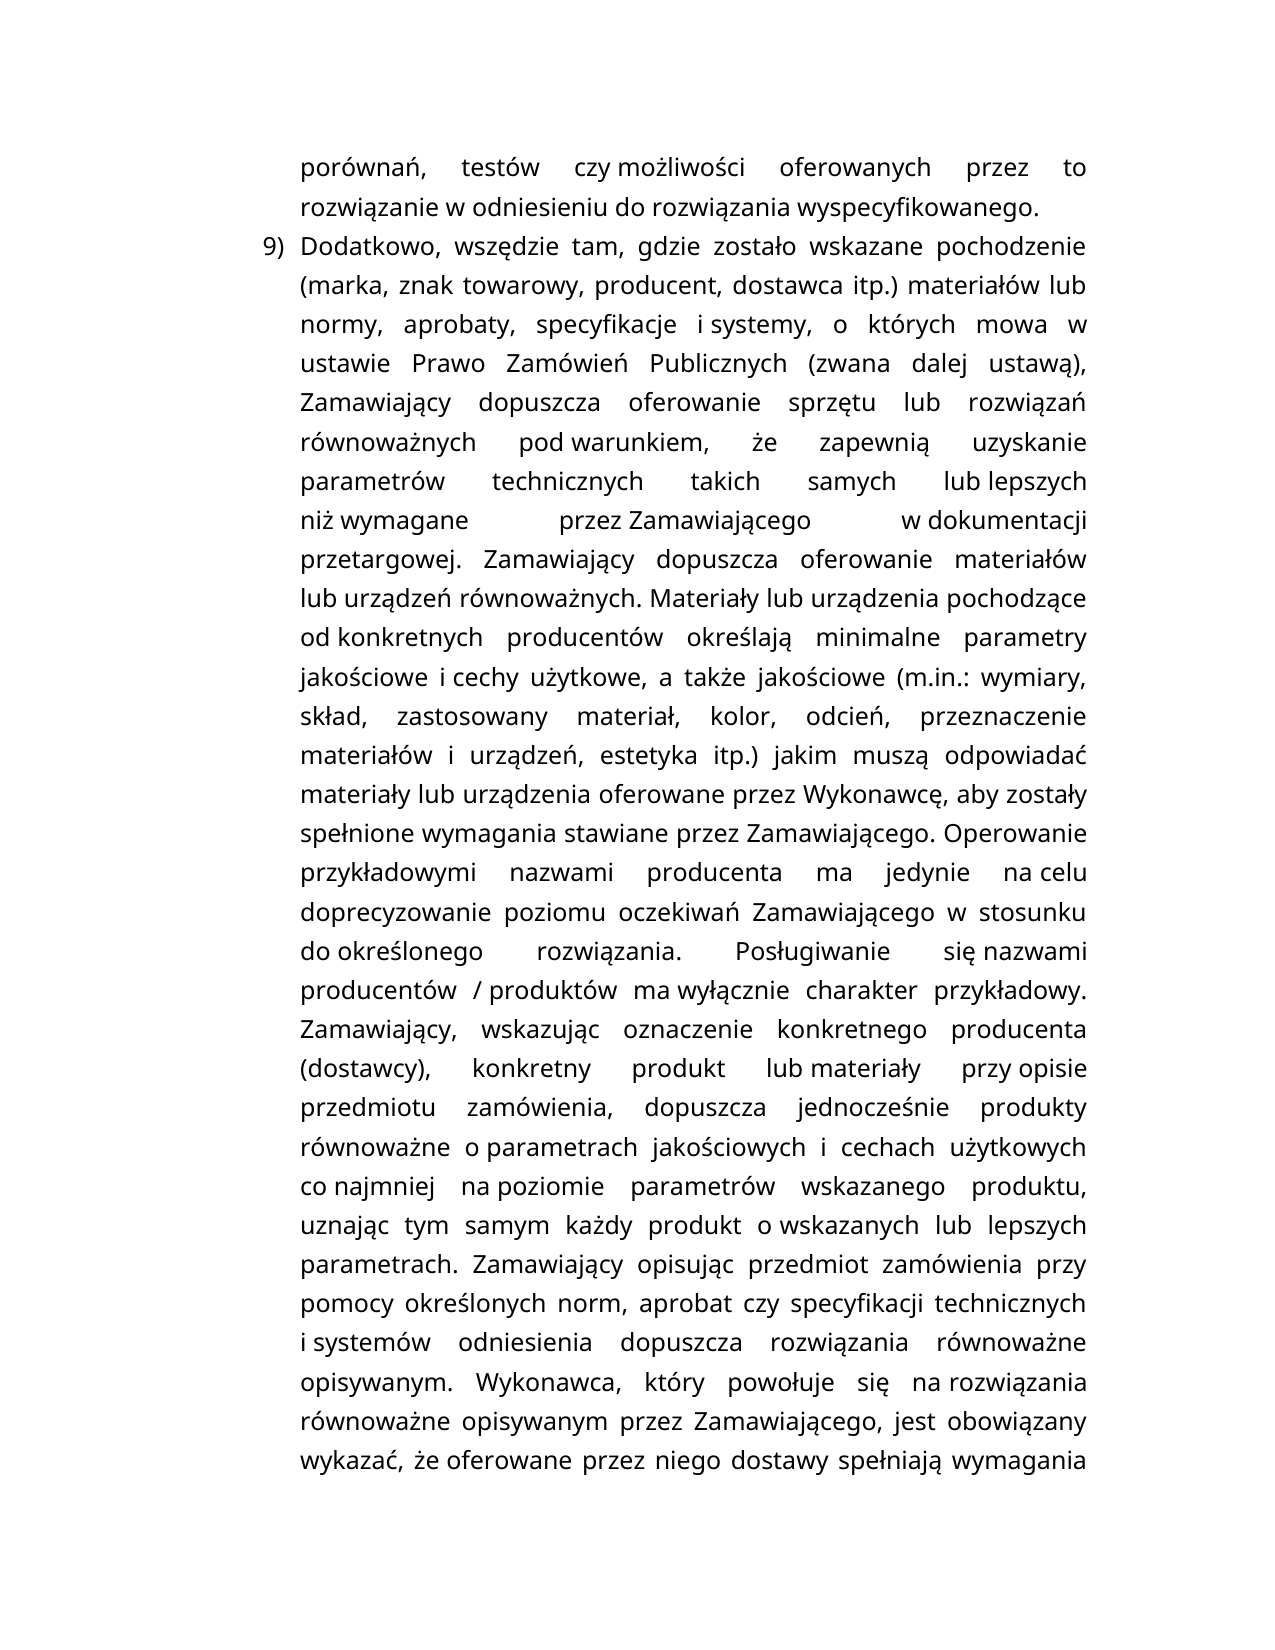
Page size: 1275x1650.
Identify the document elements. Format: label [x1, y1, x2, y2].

list [262, 228, 1087, 1477]
list [262, 150, 1087, 223]
